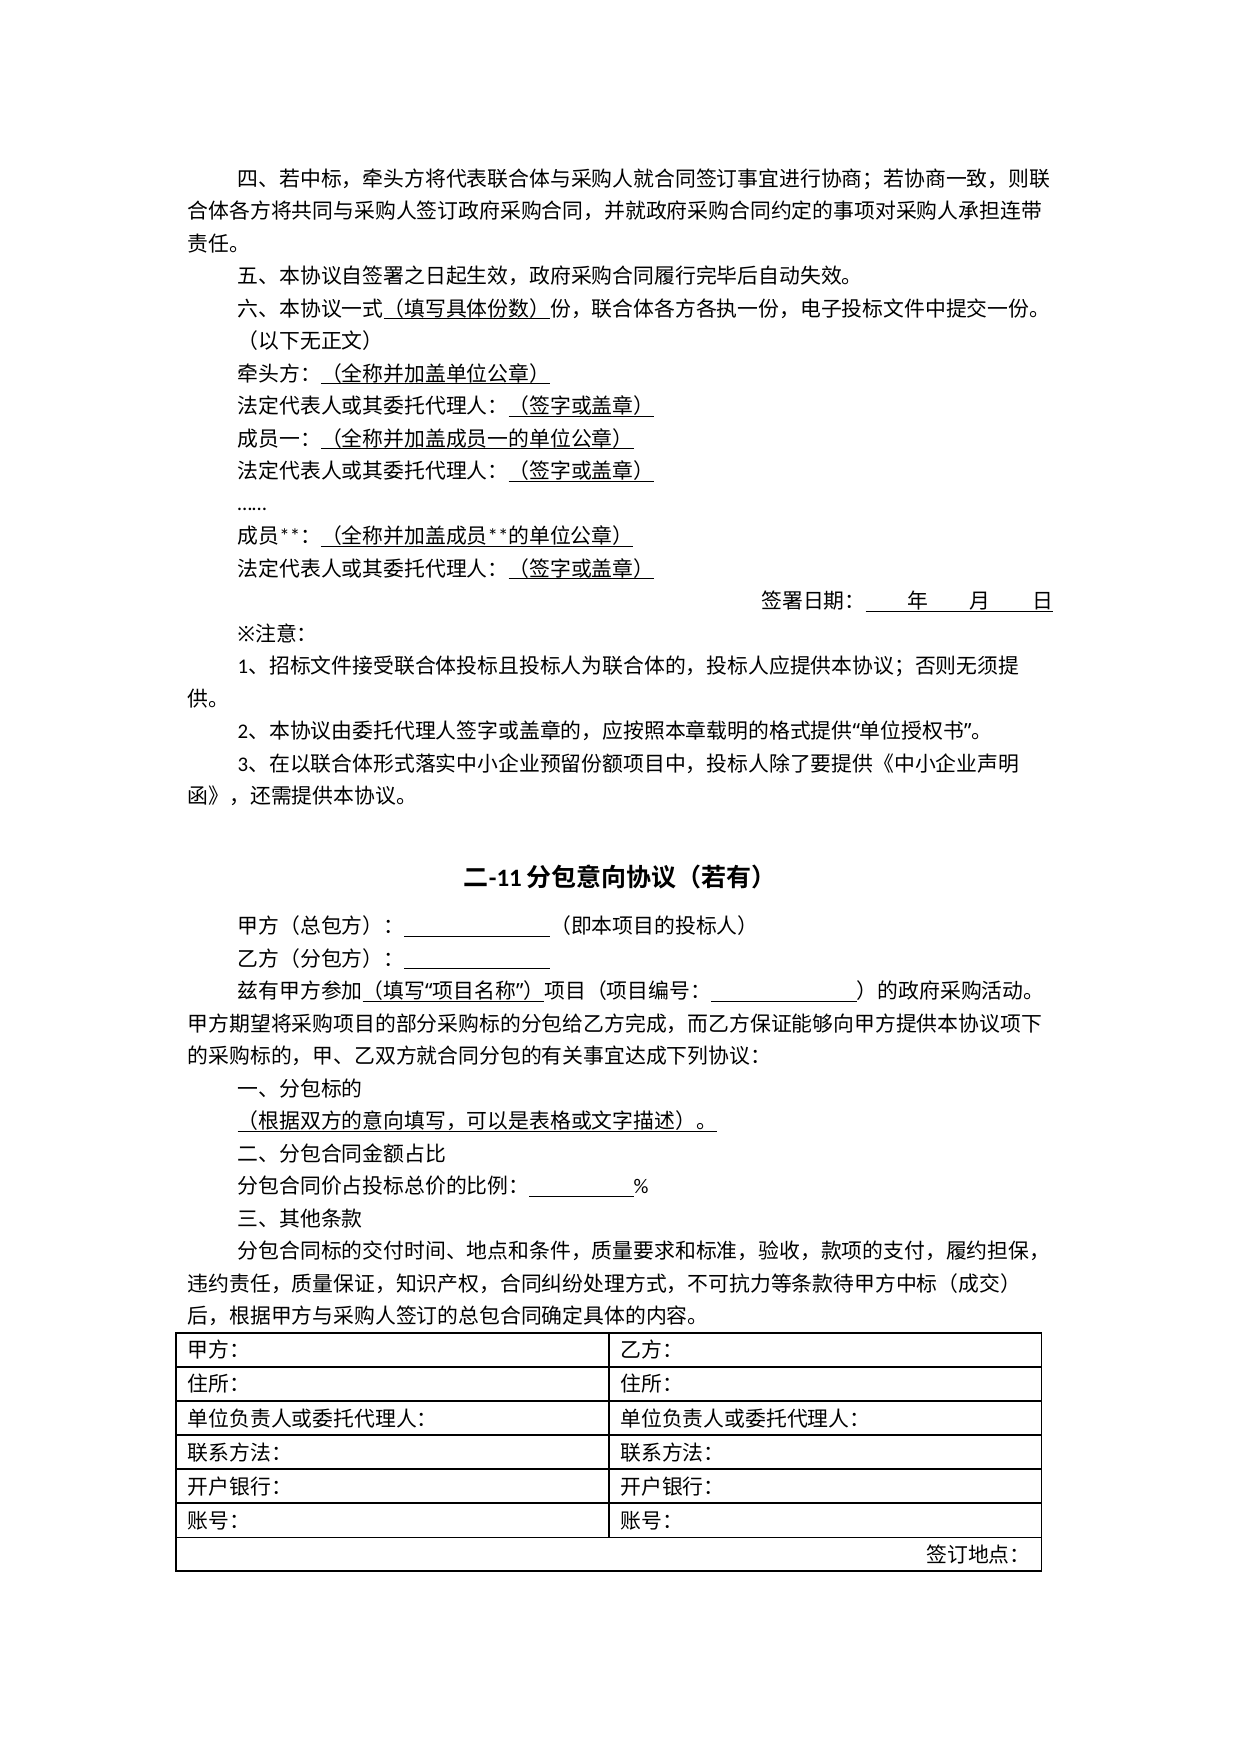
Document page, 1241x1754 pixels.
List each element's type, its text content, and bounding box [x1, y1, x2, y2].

text 甲方（总包方）： （即本项目的投标人） [187, 909, 1053, 942]
text 签署日期： 年 月 日 [187, 584, 1053, 617]
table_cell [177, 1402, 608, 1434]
text 三、其他条款 [187, 1202, 1053, 1234]
text 成员**：（全称并加盖成员**的单位公章） [187, 519, 1053, 552]
text 分包合同标的交付时间、地点和条件，质量要求和标准，验收，款项的支付，履约担保，违约责任，质量保证，知识产权，合同纠纷处理方式，不可抗力等条款待甲方中标（成交）后，根据甲方与采购人签订的总包合同确定具体的内容。 [187, 1234, 1053, 1332]
text 乙方（分包方）： [187, 942, 1053, 974]
text 一、分包标的 [187, 1072, 1053, 1104]
text 法定代表人或其委托代理人：（签字或盖章） [187, 454, 1053, 487]
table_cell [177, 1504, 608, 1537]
text 分包合同价占投标总价的比例： % [187, 1169, 1053, 1202]
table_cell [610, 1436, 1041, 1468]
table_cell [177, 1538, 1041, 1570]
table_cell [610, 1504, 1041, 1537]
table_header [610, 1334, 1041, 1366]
text 牵头方：（全称并加盖单位公章） [187, 357, 1053, 389]
text 兹有甲方参加（填写“项目名称”）项目（项目编号： ）的政府采购活动。甲方期望将采购项目的部分采购标的分包给乙方完成，而乙方保证能够向甲方提供本协议项下的采购标的，甲、乙双方就合同分包的有关事宜达成下列协议： [187, 974, 1053, 1072]
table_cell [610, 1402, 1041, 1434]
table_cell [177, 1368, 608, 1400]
text 五、本协议自签署之日起生效，政府采购合同履行完毕后自动失效。 [187, 259, 1053, 292]
text ※注意： [187, 617, 1053, 649]
text 法定代表人或其委托代理人：（签字或盖章） [187, 552, 1053, 584]
text 1、招标文件接受联合体投标且投标人为联合体的，投标人应提供本协议；否则无须提供。 [187, 649, 1053, 714]
text （以下无正文） [187, 324, 1053, 357]
text 3、在以联合体形式落实中小企业预留份额项目中，投标人除了要提供《中小企业声明函》，还需提供本协议。 [187, 747, 1053, 812]
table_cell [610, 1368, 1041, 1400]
text （根据双方的意向填写，可以是表格或文字描述）。 [187, 1104, 1053, 1137]
text 2、本协议由委托代理人签字或盖章的，应按照本章载明的格式提供“单位授权书”。 [187, 714, 1053, 747]
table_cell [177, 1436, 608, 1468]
text 六、本协议一式（填写具体份数）份，联合体各方各执一份，电子投标文件中提交一份。 [187, 292, 1053, 324]
text 二-11分包意向协议（若有） [187, 844, 1053, 909]
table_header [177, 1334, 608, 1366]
text …… [187, 487, 1053, 519]
text 成员一：（全称并加盖成员一的单位公章） [187, 422, 1053, 454]
text 四、若中标，牵头方将代表联合体与采购人就合同签订事宜进行协商；若协商一致，则联合体各方将共同与采购人签订政府采购合同，并就政府采购合同约定的事项对采购人承担连带责任。 [187, 162, 1053, 259]
text 二、分包合同金额占比 [187, 1137, 1053, 1169]
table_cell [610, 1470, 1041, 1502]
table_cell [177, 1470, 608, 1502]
text 法定代表人或其委托代理人：（签字或盖章） [187, 389, 1053, 422]
